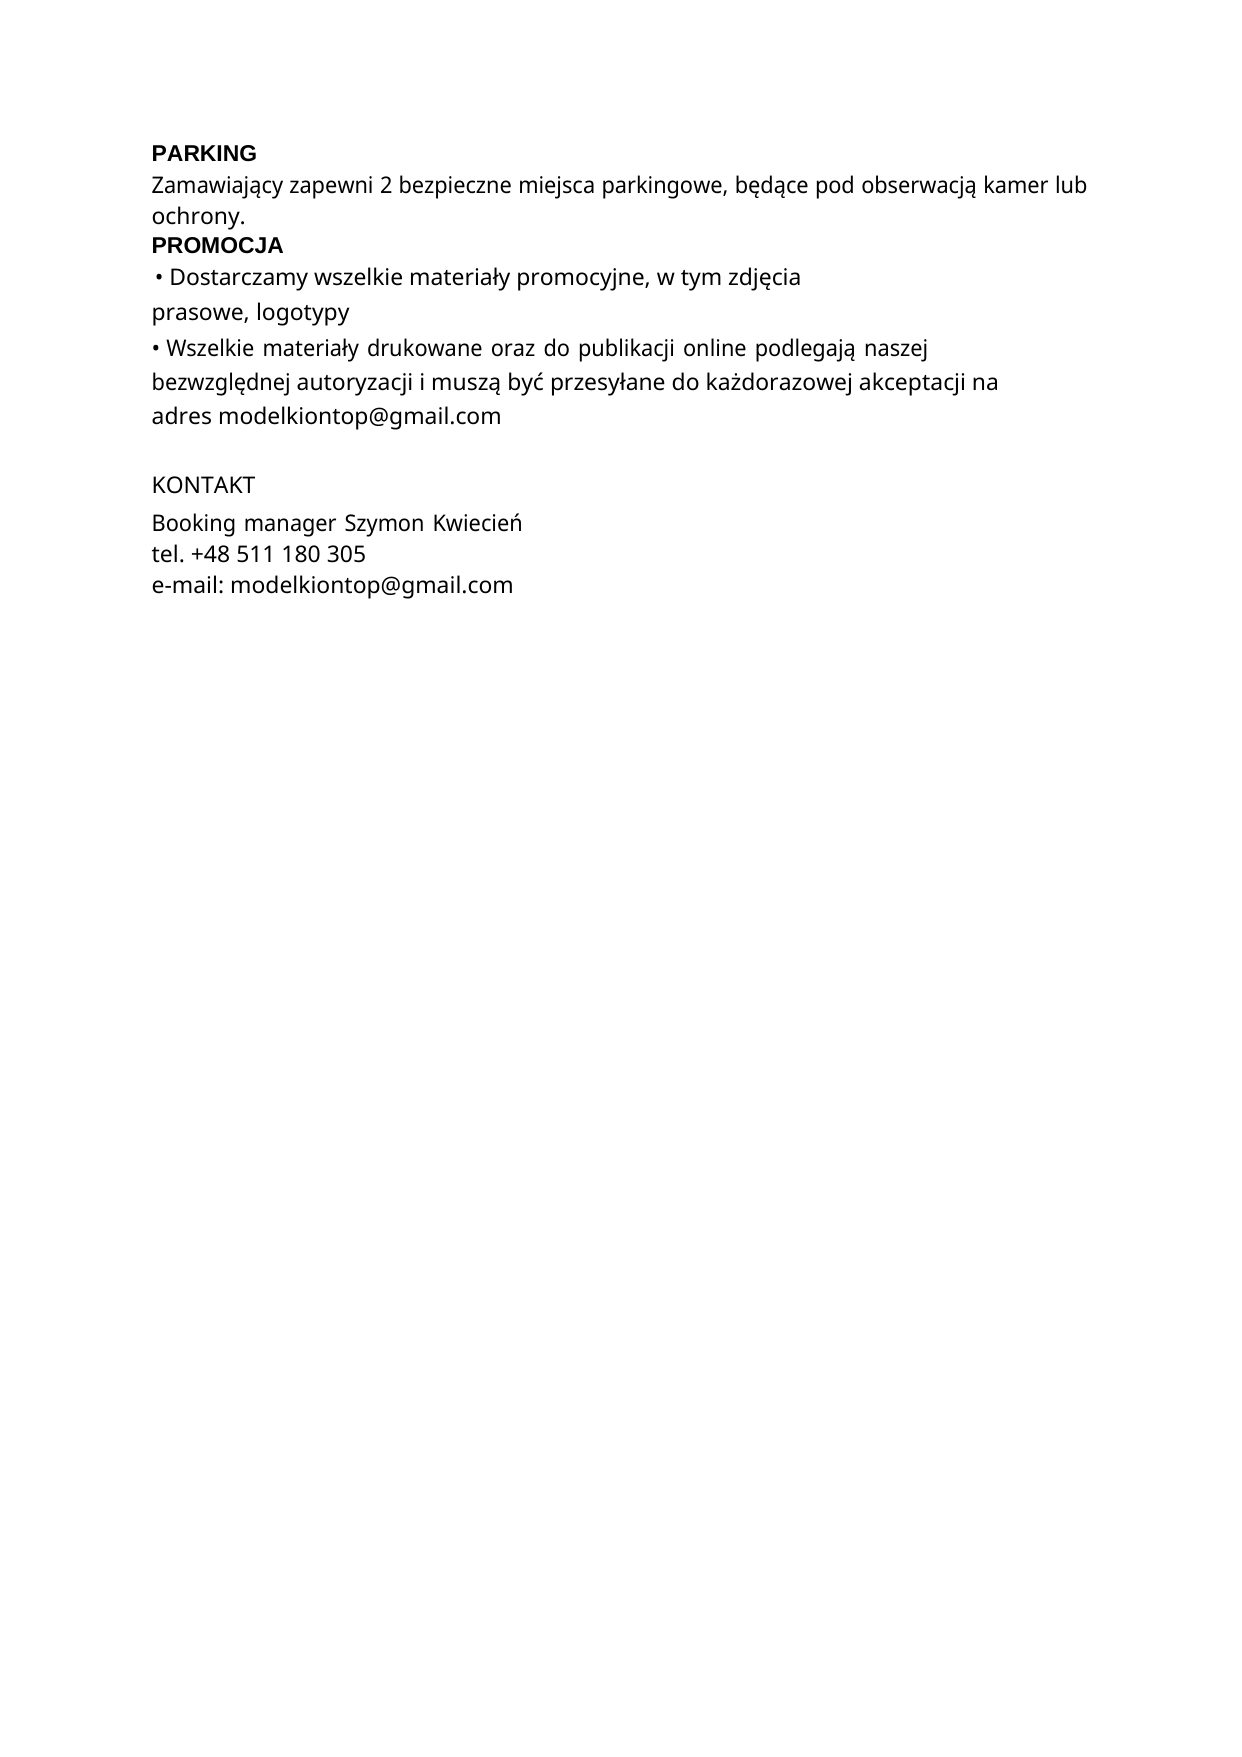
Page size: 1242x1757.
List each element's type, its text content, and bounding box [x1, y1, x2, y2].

list Dostarczamy wszelkie materiały promocyjne, w tym zdjęcia prasowe, logotypy [151, 261, 869, 327]
text KONTAKT [151, 469, 1098, 501]
text e-mail: modelkiontop@gmail.com [151, 569, 1098, 600]
text Zamawiający zapewni 2 bezpieczne miejsca parkingowe, będące pod obserwacją kamer lub ochrony. [151, 169, 1098, 232]
text Booking manager Szymon Kwiecień tel. +48 511 180 305 [151, 506, 544, 569]
subtitle PROMOCJA [151, 232, 1098, 258]
subtitle PARKING [151, 139, 1098, 166]
list Wszelkie materiały drukowane oraz do publikacji online podlegają naszej bezwzględnej autoryzacji i muszą być przesyłane do każdorazowej akceptacji na adres modelkiontop@gmail.com [151, 331, 1050, 431]
